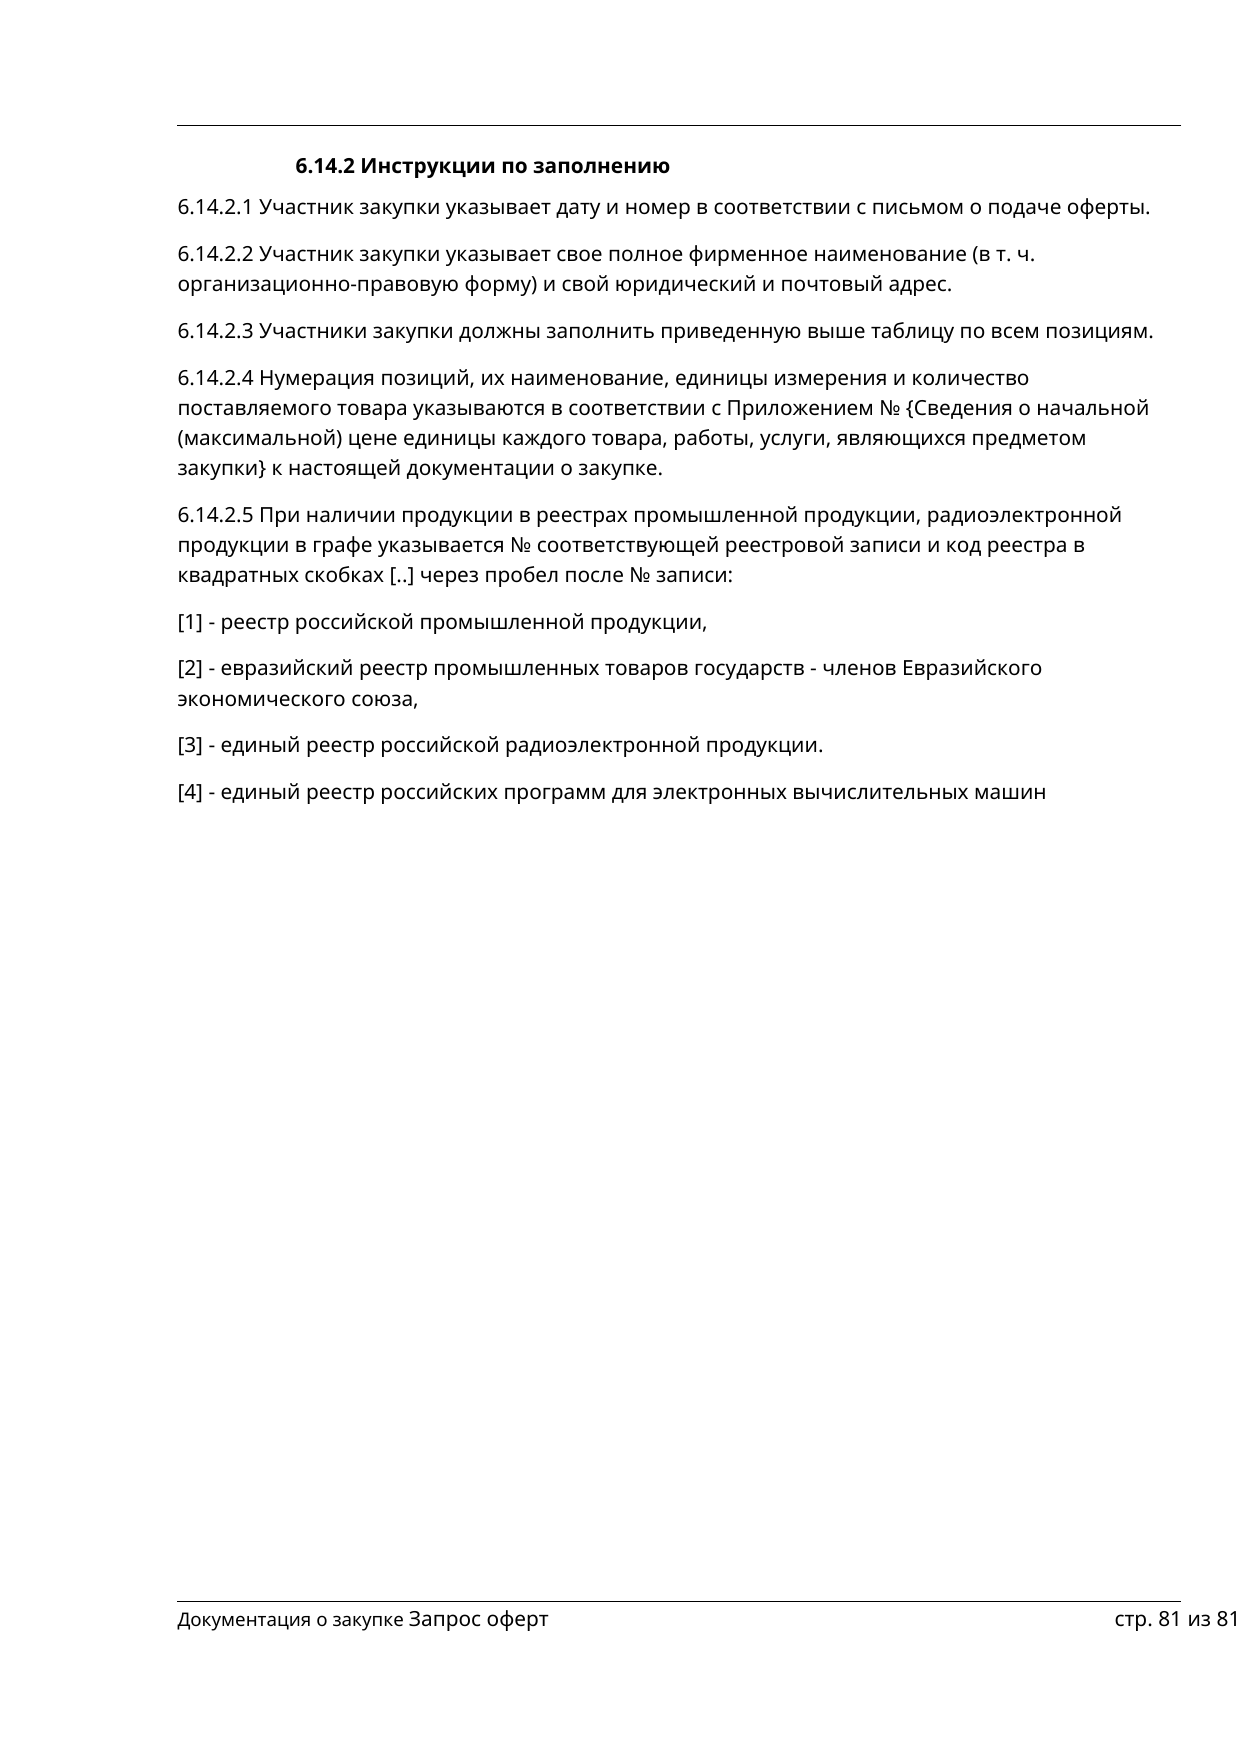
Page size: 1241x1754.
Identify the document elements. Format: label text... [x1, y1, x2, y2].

text 6.14.2.2 Участник закупки указывает свое полное фирменное наименование (в т. ч. организационно-правовую форму) и свой юридический и почтовый адрес. [177, 239, 1181, 298]
text [1] - реестр российской промышленной продукции, [177, 607, 1181, 635]
text [3] - единый реестр российской радиоэлектронной продукции. [177, 730, 1181, 759]
text 6.14.2 Инструкции по заполнению [295, 151, 1181, 180]
text 6.14.2.4 Нумерация позиций, их наименование, единицы измерения и количество поставляемого товара указываются в соответствии с Приложением № {Сведения о начальной (максимальной) цене единицы каждого товара, работы, услуги, являющихся предметом закупки} к настоящей документации о закупке. [177, 363, 1181, 481]
text 6.14.2.3 Участники закупки должны заполнить приведенную выше таблицу по всем позициям. [177, 316, 1181, 344]
text 6.14.2.1 Участник закупки указывает дату и номер в соответствии с письмом о подаче оферты. [177, 192, 1181, 221]
text [4] - единый реестр российских программ для электронных вычислительных машин [177, 777, 1181, 806]
text 6.14.2.5 При наличии продукции в реестрах промышленной продукции, радиоэлектронной продукции в графе указывается № соответствующей реестровой записи и код реестра в квадратных скобках [..] через пробел после № записи: [177, 500, 1181, 588]
text [2] - евразийский реестр промышленных товаров государств - членов Евразийского экономического союза, [177, 653, 1181, 712]
